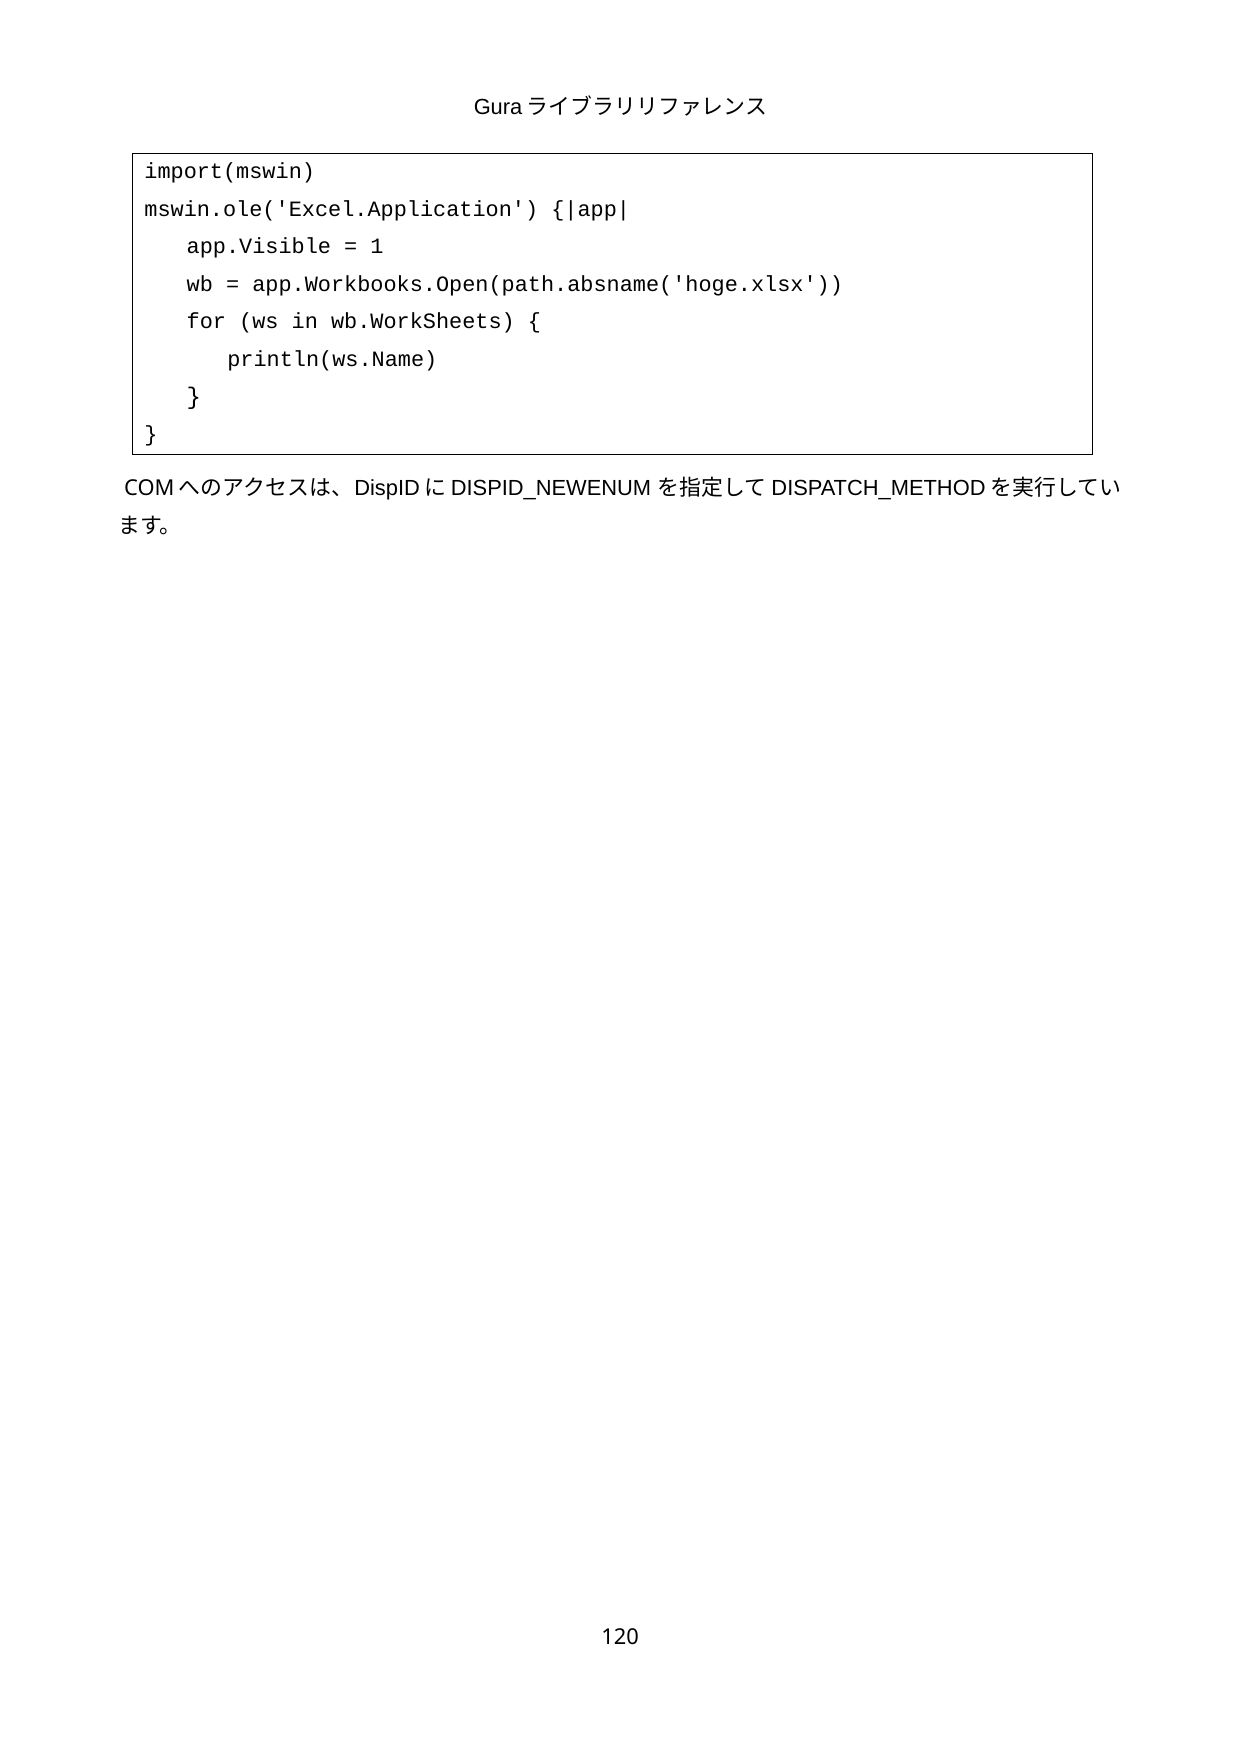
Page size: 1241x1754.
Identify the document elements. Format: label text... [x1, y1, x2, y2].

text COMへのアクセスは、DispIDにDISPID_NEWENUM を指定してDISPATCH_METHODを実行しています。 [118, 468, 1122, 543]
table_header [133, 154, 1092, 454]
